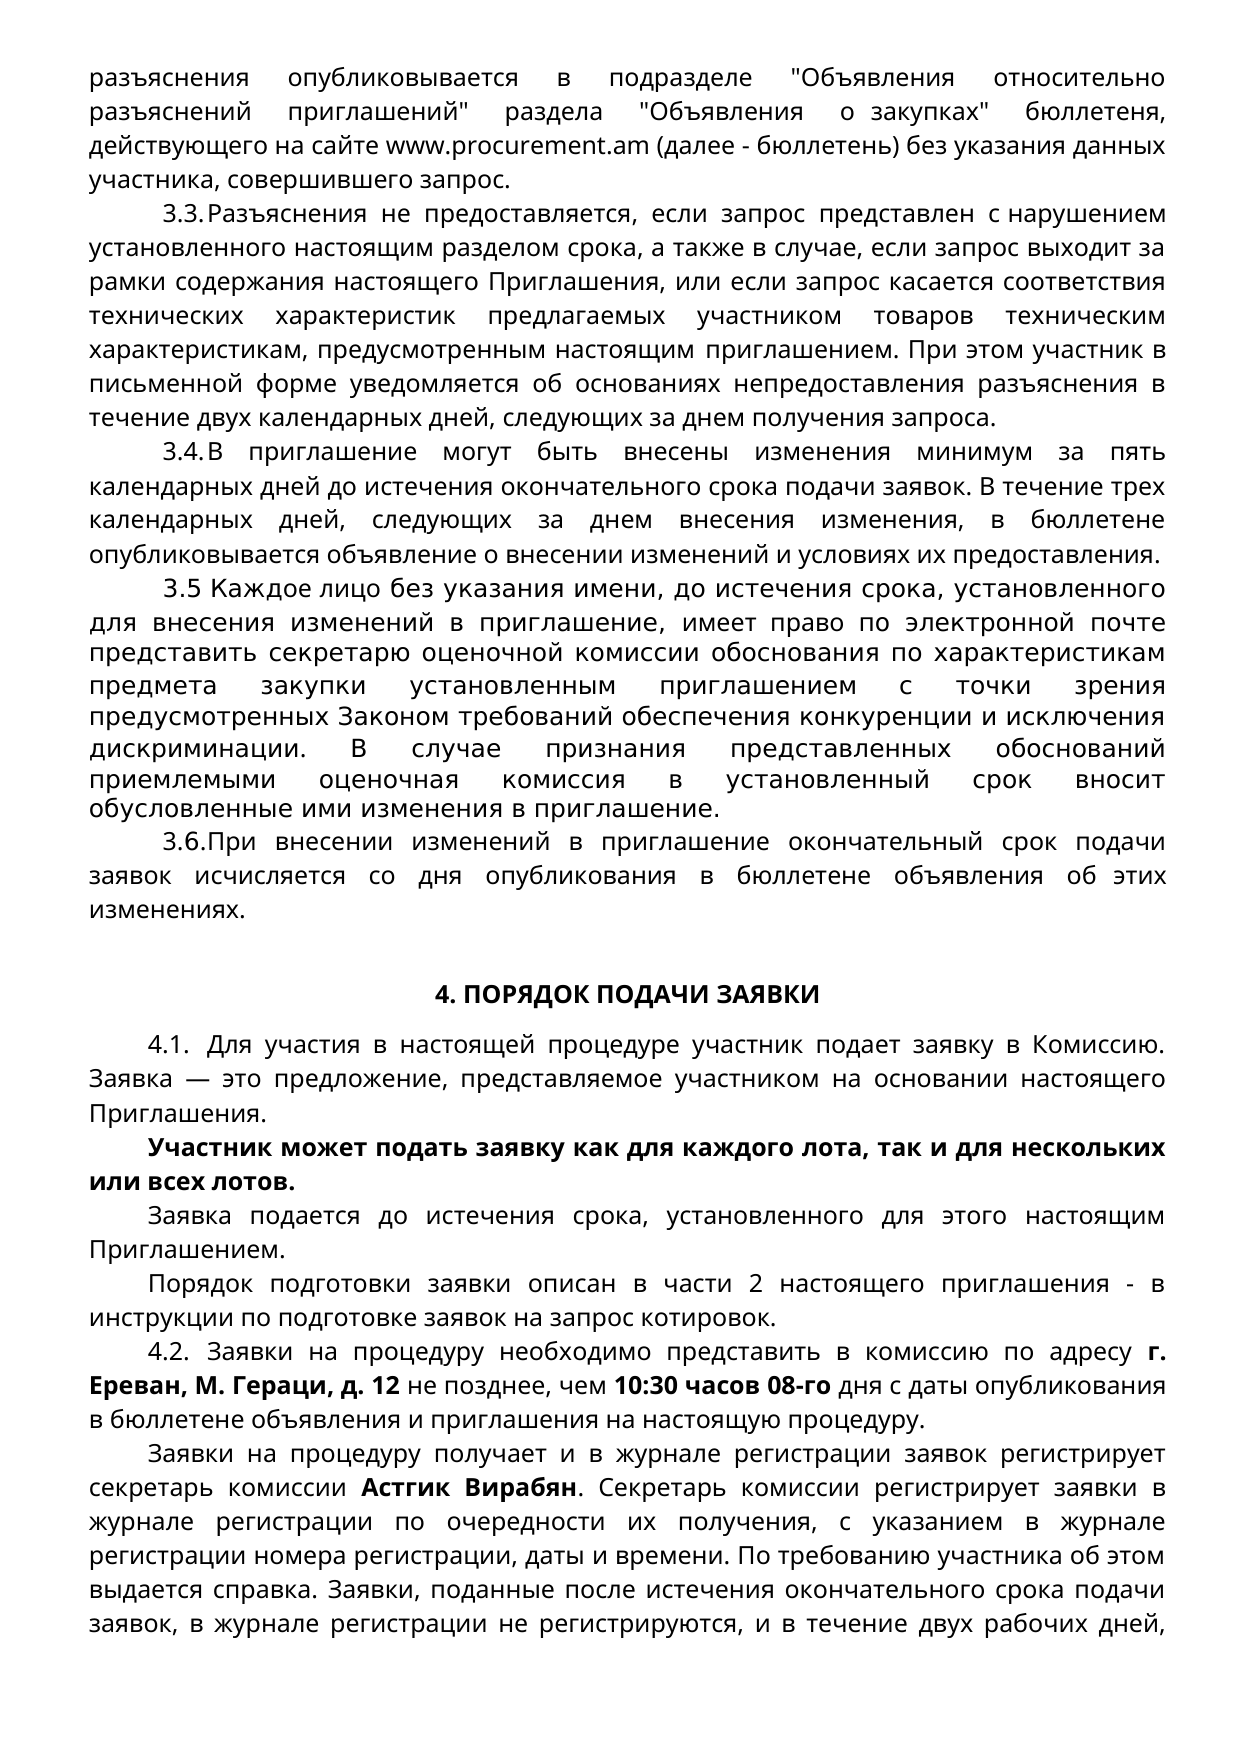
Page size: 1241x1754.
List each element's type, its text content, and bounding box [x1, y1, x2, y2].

text 3.5 Каждое лицо без указания имени, до истечения срока, установленного для внесения изменений в приглашение, имеет право по электронной почте представить секретарю оценочной комиссии обоснования по характеристикам предмета закупки установленным приглашением с точки зрения предусмотренных Законом требований обеспечения конкуренции и исключения дискриминации. В случае признания представленных обоснований приемлемыми оценочная комиссия в установленный срок вносит обусловленные ими изменения в приглашение. [89, 570, 1167, 823]
text 4.2. Заявки на процедуру необходимо представить в комиссию по адресу г. Ереван, М. Гераци, д. 12 не позднее, чем 10:30 часов 08-го дня с даты опубликования в бюллетене объявления и приглашения на настоящую процедуру. [89, 1334, 1167, 1436]
text Участник может подать заявку как для каждого лота, так и для нескольких или всех лотов. [89, 1129, 1167, 1197]
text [89, 59, 1167, 196]
text 3.6. При внесении изменений в приглашение окончательный срок подачи заявок исчисляется со дня опубликования в бюллетене объявления об этих изменениях. [89, 823, 1167, 926]
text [89, 1436, 1167, 1640]
text 3.3. Разъяснения не предоставляется, если запрос представлен с нарушением установленного настоящим разделом срока, а также в случае, если запрос выходит за рамки содержания настоящего Приглашения, или если запрос касается соответствия технических характеристик предлагаемых участником товаров техническим характеристикам, предусмотренным настоящим приглашением. При этом участник в письменной форме уведомляется об основаниях непредоставления разъяснения в течение двух календарных дней, следующих за днем получения запроса. [89, 196, 1167, 434]
text 4.1. Для участия в настоящей процедуре участник подает заявку в Комиссию. Заявка — это предложение, представляемое участником на основании настоящего Приглашения. [89, 1027, 1167, 1129]
text Порядок подготовки заявки описан в части 2 настоящего приглашения - в инструкции по подготовке заявок на запрос котировок. [89, 1266, 1167, 1334]
text 4. ПОРЯДОК ПОДАЧИ ЗАЯВКИ [89, 976, 1167, 1010]
text 3.4. В приглашение могут быть внесены изменения минимум за пять календарных дней до истечения окончательного срока подачи заявок. В течение трех календарных дней, следующих за днем внесения изменения, в бюллетене опубликовывается объявление о внесении изменений и условиях их предоставления. [89, 434, 1167, 570]
text Заявка подается до истечения срока, установленного для этого настоящим Приглашением. [89, 1197, 1167, 1266]
